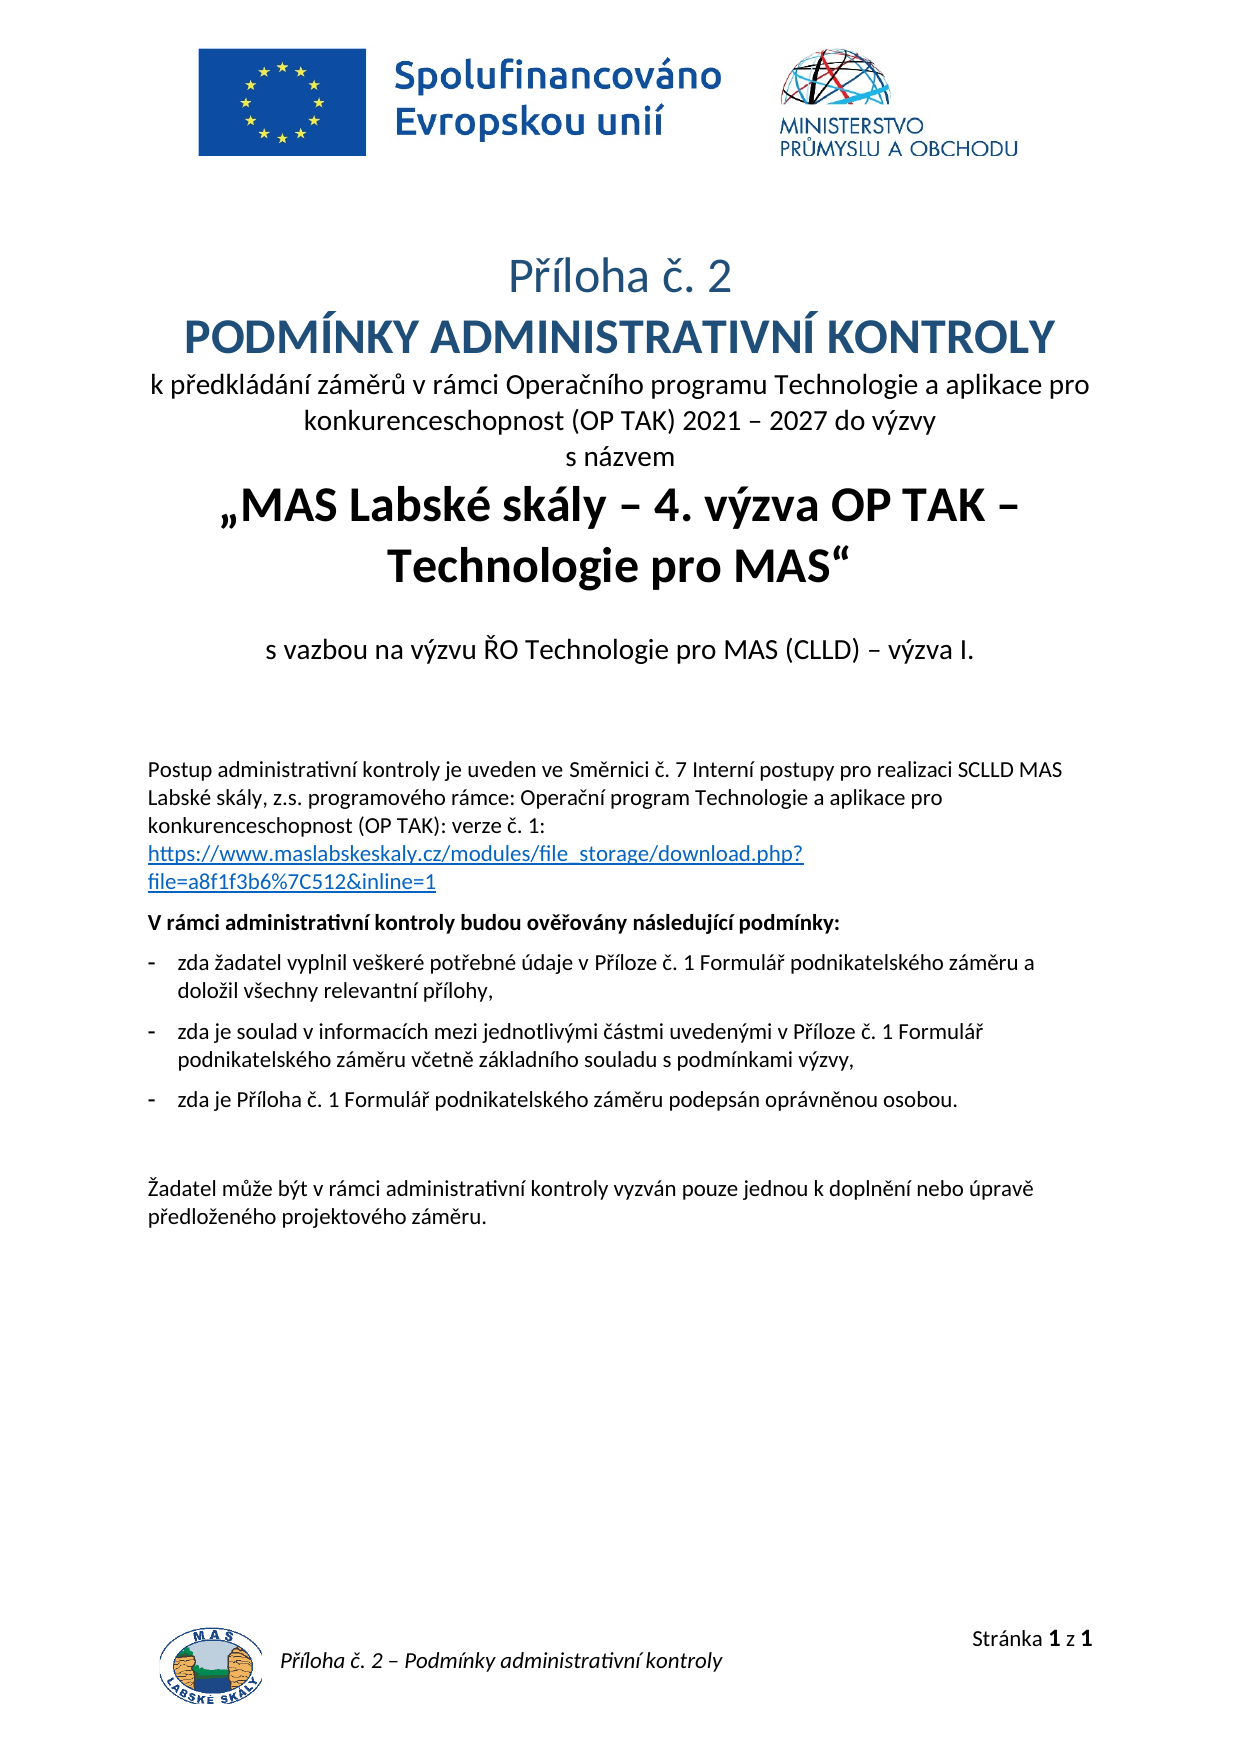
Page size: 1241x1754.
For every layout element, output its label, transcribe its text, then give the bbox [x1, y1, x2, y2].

picture [195, 45, 1024, 155]
list zda žadatel vyplnil veškeré potřebné údaje v Příloze č. 1 Formulář podnikatelského záměru a doložil všechny relevantní přílohy, [148, 948, 1093, 1004]
picture [158, 1627, 262, 1703]
text Postup administrativní kontroly je uveden ve Směrnici č. 7 Interní postupy pro realizaci SCLLD MAS Labské skály, z.s. programového rámce: Operační program Technologie a aplikace pro konkurenceschopnost (OP TAK): verze č. 1: https://www.maslabskeskaly.cz/modules/file_storage/download.php?file=a8f1f3b6%7C512&inline=1 [148, 755, 1093, 895]
text s vazbou na výzvu ŘO Technologie pro MAS (CLLD) – výzva I. [148, 631, 1093, 667]
text Žadatel může být v rámci administrativní kontroly vyzván pouze jednou k doplnění nebo úpravě předloženého projektového záměru. [148, 1174, 1093, 1230]
text PODMÍNKY ADMINISTRATIVNÍ KONTROLY [148, 305, 1093, 366]
text k předkládání záměrů v rámci Operačního programu Technologie a aplikace pro konkurenceschopnost (OP TAK) 2021 – 2027 do výzvy [148, 366, 1093, 438]
list zda je soulad v informacích mezi jednotlivými částmi uvedenými v Příloze č. 1 Formulář podnikatelského záměru včetně základního souladu s podmínkami výzvy, [148, 1017, 1093, 1073]
list zda je Příloha č. 1 Formulář podnikatelského záměru podepsán oprávněnou osobou. [148, 1085, 1093, 1113]
text V rámci administrativní kontroly budou ověřovány následující podmínky: [148, 908, 1093, 936]
text „MAS Labské skály – 4. výzva OP TAK – Technologie pro MAS“ [148, 473, 1093, 595]
text s názvem [148, 438, 1093, 473]
text Příloha č. 2 [148, 244, 1093, 305]
